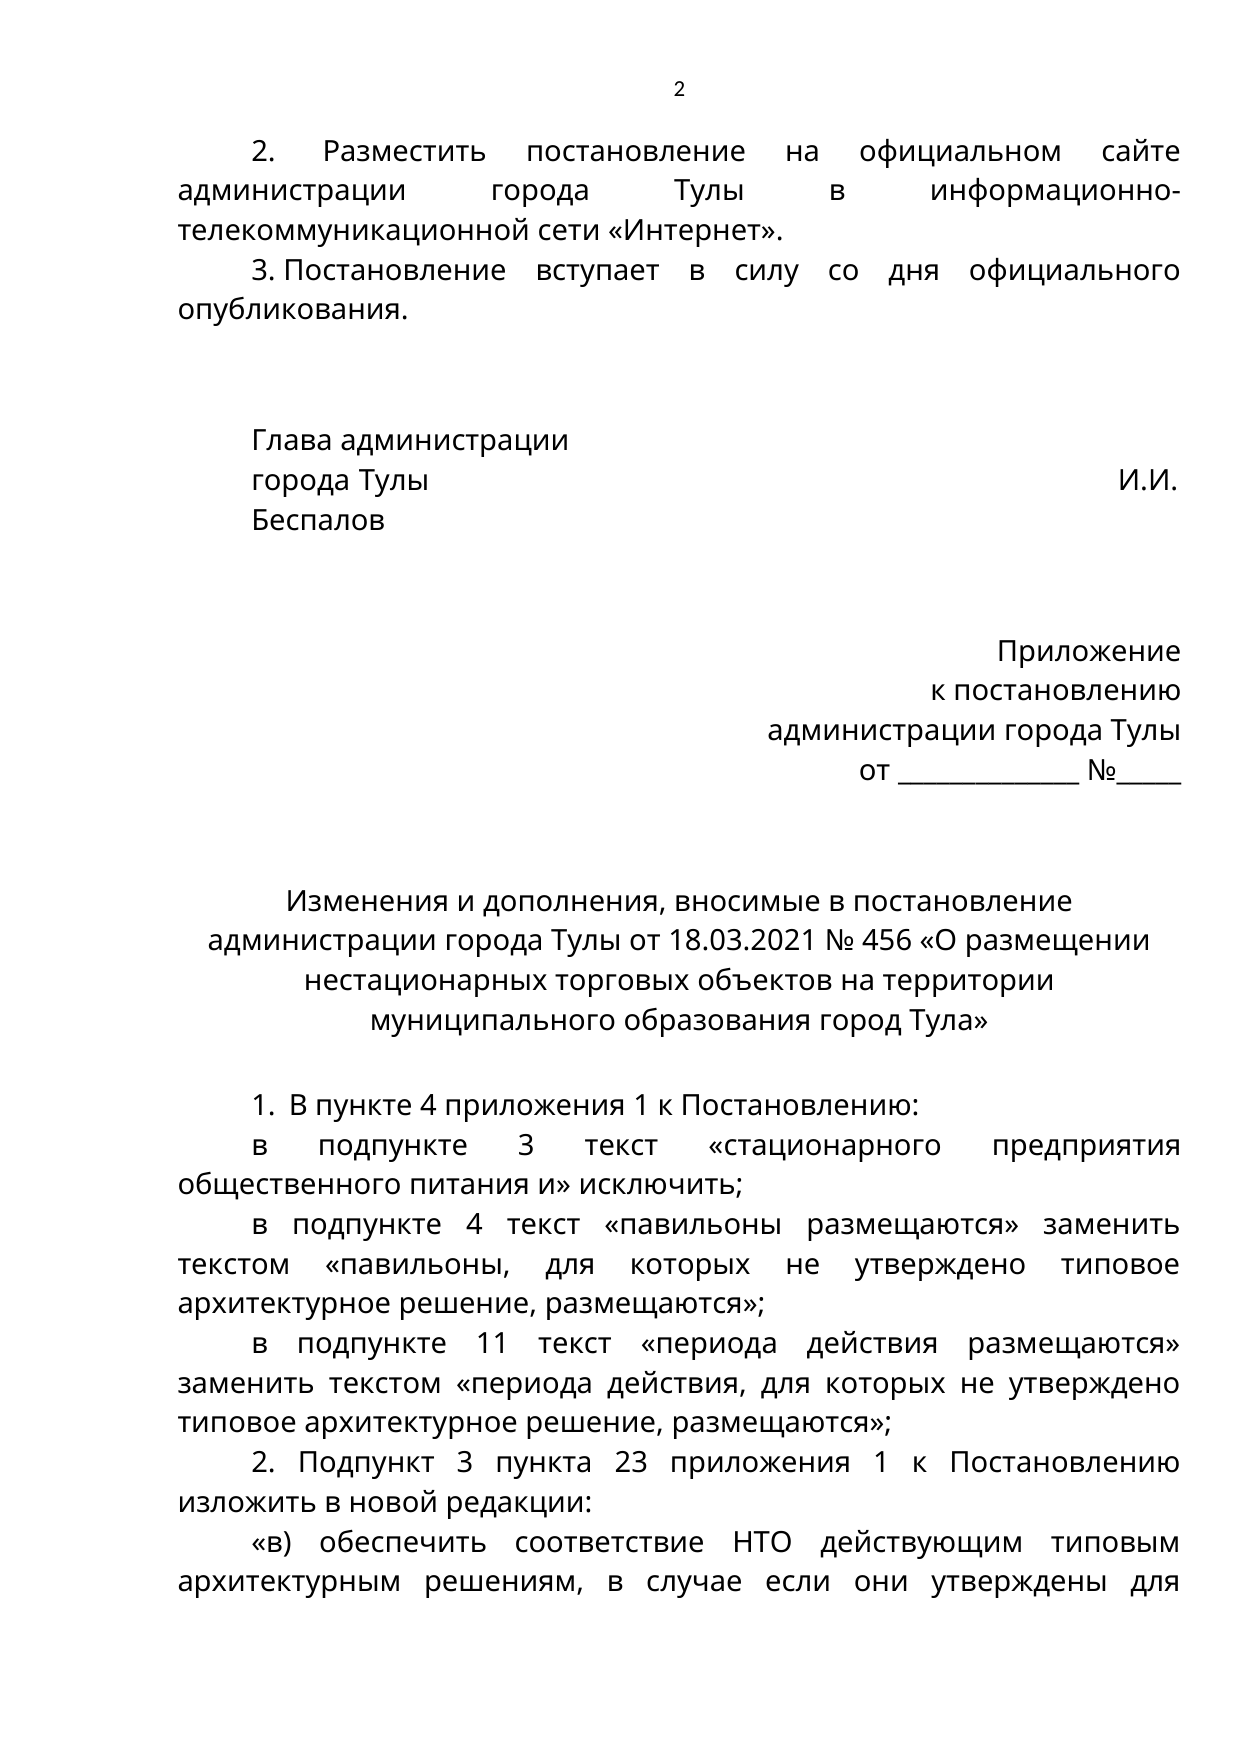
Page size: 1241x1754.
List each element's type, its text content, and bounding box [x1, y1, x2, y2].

list Постановление вступает в силу со дня официального опубликования. [177, 249, 1181, 328]
list Подпункт 3 пункта 23 приложения 1 к Постановлению изложить в новой редакции: [177, 1441, 1181, 1521]
text администрации города Тулы [177, 709, 1181, 749]
list в подпункте 11 текст «периода действия размещаются» заменить текстом «периода действия, для которых не утверждено типовое архитектурное решение, размещаются»; [177, 1322, 1181, 1441]
text города Тулы И.И. Беспалов [251, 459, 1181, 539]
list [177, 1521, 1181, 1600]
list в подпункте 4 текст «павильоны размещаются» заменить текстом «павильоны, для которых не утверждено типовое архитектурное решение, размещаются»; [177, 1203, 1181, 1322]
list Разместить постановление на официальном сайте администрации города Тулы в информационно-телекоммуникационной сети «Интернет». [177, 130, 1181, 249]
list в подпункте 3 текст «стационарного предприятия общественного питания и» исключить; [177, 1124, 1181, 1203]
text Приложение [177, 630, 1181, 669]
text Изменения и дополнения, вносимые в постановление администрации города Тулы от 18.03.2021 № 456 «О размещении нестационарных торговых объектов на территории муниципального образования город Тула» [177, 880, 1181, 1039]
text к постановлению [177, 669, 1181, 709]
text от ______________ №_____ [177, 749, 1181, 789]
text Глава администрации [251, 419, 1181, 459]
list В пункте 4 приложения 1 к Постановлению: [251, 1084, 1181, 1124]
